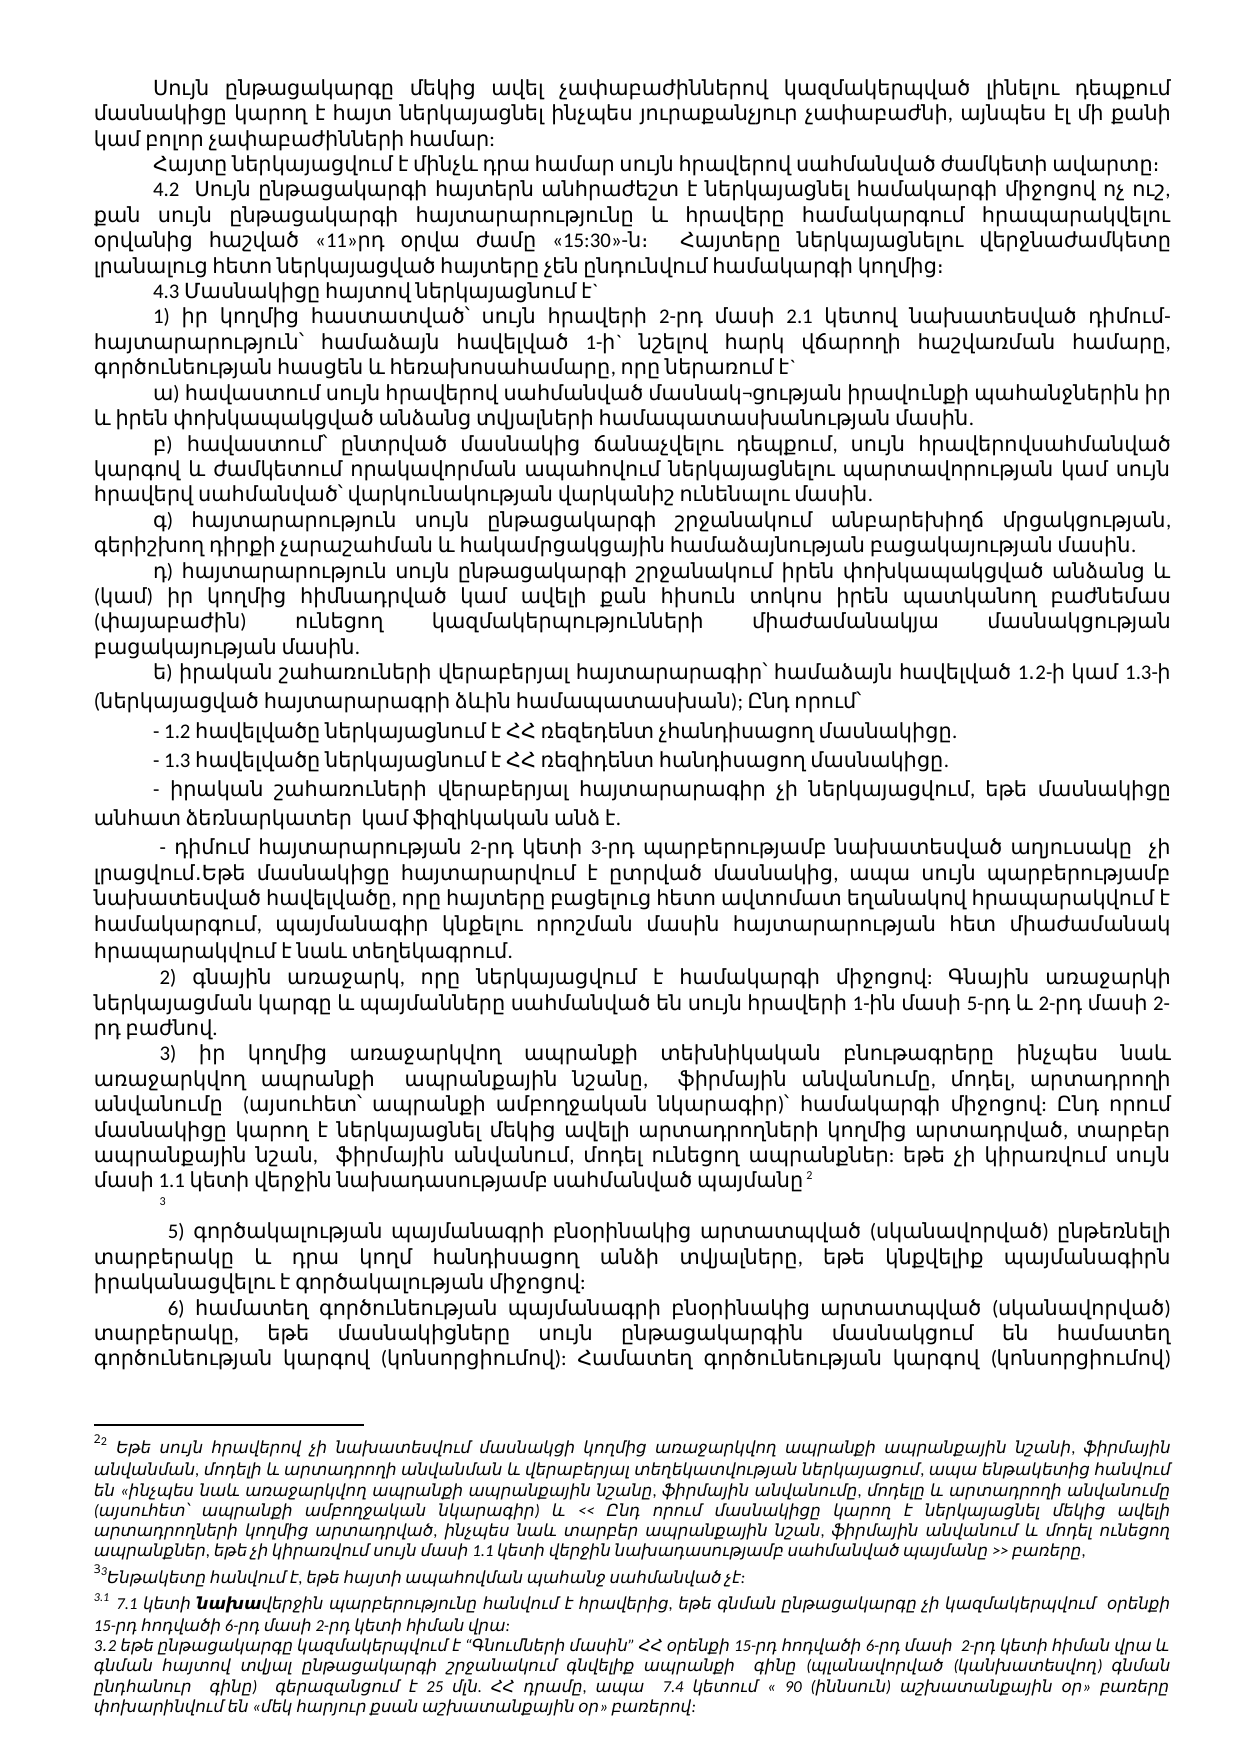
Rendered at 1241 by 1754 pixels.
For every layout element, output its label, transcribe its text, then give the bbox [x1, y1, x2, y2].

text Հայտը ներկայացվում է մինչև դրա համար սույն հրավերով սահմանված ժամկետի ավարտը։ [94, 151, 1171, 177]
text - 1.3 հավելվածը ներկայացնում է ՀՀ ռեզիդենտ հանդիսացող մասնակիցը. [94, 747, 1171, 772]
text Սույն ընթացակարգը մեկից ավել չափաբաժիններով կազմակերպված լինելու դեպքում մասնակիցը կարող է հայտ ներկայացնել ինչպես յուրաքանչյուր չափաբաժնի, այնպես էլ մի քանի կամ բոլոր չափաբաժինների համար: [94, 75, 1171, 151]
text բ) հավաստում՝ ընտրված մասնակից ճանաչվելու դեպքում, սույն հրավերովսահմանված կարգով և ժամկետում որակավորման ապահովում ներկայացնելու պարտավորության կամ սույն հրավերվ սահմանված՝ վարկունակության վարկանիշ ունենալու մասին. [94, 431, 1171, 507]
text 4.2 Սույն ընթացակարգի հայտերն անհրաժեշտ է ներկայացնել համակարգի միջոցով ոչ ուշ, քան սույն ընթացակարգի հայտարարությունը և հրավերը համակարգում հրապարակվելու օրվանից հաշված «11»րդ օրվա ժամը «15:30»-ն։ Հայտերը ներկայացնելու վերջնաժամկետը լրանալուց հետո ներկայացված հայտերը չեն ընդունվում համակարգի կողմից։ [94, 177, 1171, 278]
text դ) հայտարարություն սույն ընթացակարգի շրջանակում իրեն փոխկապակցված անձանց և (կամ) իր կողմից հիմնադրված կամ ավելի քան հիսուն տոկոս իրեն պատկանող բաժնեմաս (փայաբաժին) ունեցող կազմակերպությունների միաժամանակյա մասնակցության բացակայության մասին. [94, 558, 1171, 659]
text 3 [94, 1193, 1171, 1218]
text 4.3 Մասնակիցը հայտով ներկայացնում է` [94, 278, 1171, 304]
text 2) գնային առաջարկ, որը ներկայացվում է համակարգի միջոցով: Գնային առաջարկի ներկայացման կարգը և պայմանները սահմանված են սույն հրավերի 1-ին մասի 5-րդ և 2-րդ մասի 2-րդ բաժնով. [94, 964, 1171, 1041]
text ա) հավաստում սույն հրավերով սահմանված մասնակ¬ցության իրավունքի պահանջներին իր և իրեն փոխկապակցված անձանց տվյալների համապատասխանության մասին. [94, 380, 1171, 431]
text 1) իր կողմից հաստատված՝ սույն հրավերի 2-րդ մասի 2.1 կետով նախատեսված դիմում-հայտարարություն՝ համաձայն հավելված 1-ի` նշելով հարկ վճարողի հաշվառման համարը, գործունեության հասցեն և հեռախոսահամարը, որը ներառում է` [94, 304, 1171, 380]
text ե) իրական շահառուների վերաբերյալ հայտարարագիր՝ համաձայն հավելված 1․2-ի կամ 1.3-ի (ներկայացված հայտարարագրի ձևին համապատասխան); Ընդ որում՝ [94, 659, 1171, 714]
text - 1.2 հավելվածը ներկայացնում է ՀՀ ռեզեդենտ չհանդիսացող մասնակիցը. [94, 718, 1171, 743]
text գ) հայտարարություն սույն ընթացակարգի շրջանակում անբարեխիղճ մրցակցության, գերիշխող դիրքի չարաշահման և հակամրցակցային համաձայնության բացակայության մասին. [94, 507, 1171, 558]
text - իրական շահառուների վերաբերյալ հայտարարագիր չի ներկայացվում, եթե մասնակիցը անհատ ձեռնարկատեր կամ ֆիզիկական անձ է. [94, 776, 1171, 831]
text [94, 1295, 1171, 1371]
text 5) գործակալության պայմանագրի բնօրինակից արտատպված (սկանավորված) ընթեռնելի տարբերակը և դրա կողմ հանդիսացող անձի տվյալները, եթե կնքվելիք պայմանագիրն իրականացվելու է գործակալության միջոցով: [94, 1218, 1171, 1295]
text - դիմում հայտարարության 2-րդ կետի 3-րդ պարբերությամբ նախատեսված աղյուսակը չի լրացվում․Եթե մասնակիցը հայտարարվում է ըտրված մասնակից, ապա սույն պարբերությամբ նախատեսված հավելվածը, որը հայտերը բացելուց հետո ավտոմատ եղանակով հրապարակվում է համակարգում, պայմանագիր կնքելու որոշման մասին հայտարարության հետ միաժամանակ հրապարակվում է նաև տեղեկագրում. [94, 834, 1171, 964]
text 3) իր կողմից առաջարկվող ապրանքի տեխնիկական բնութագրերը ինչպես նաև առաջարկվող ապրանքի ապրանքային նշանը, ֆիրմային անվանումը, մոդել, արտադրողի անվանումը (այսուհետ՝ ապրանքի ամբողջական նկարագիր)՝ համակարգի միջոցով: Ընդ որում մասնակիցը կարող է ներկայացնել մեկից ավելի արտադրողների կողմից արտադրված, տարբեր ապրանքային նշան, ֆիրմային անվանում, մոդել ունեցող ապրանքներ: եթե չի կիրառվում սույն մասի 1.1 կետի վերջին նախադասությամբ սահմանված պայմանը 2 [94, 1041, 1171, 1193]
